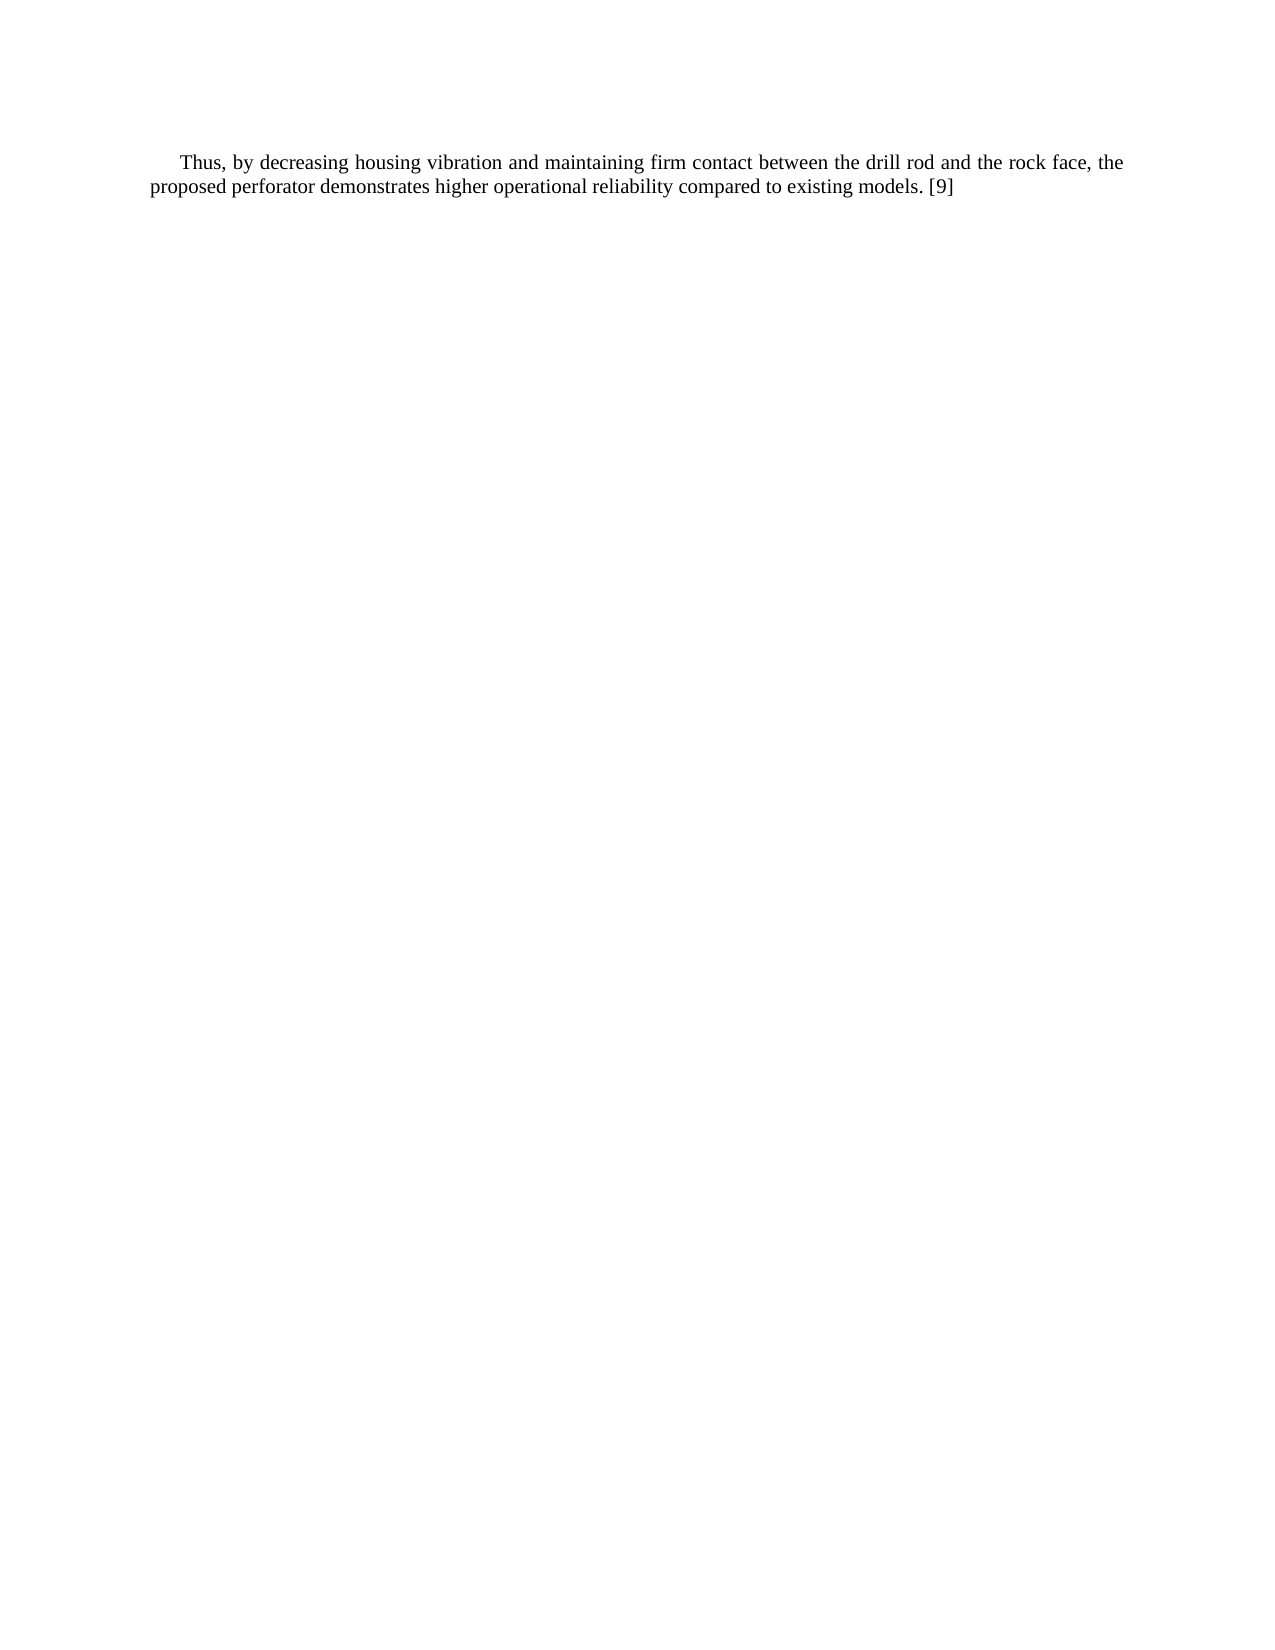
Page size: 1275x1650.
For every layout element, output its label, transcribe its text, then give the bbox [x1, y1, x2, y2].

text Thus, by decreasing housing vibration and maintaining firm contact between the drill rod and the rock face, the proposed perforator demonstrates higher operational reliability compared to existing models. [9] [150, 150, 1125, 198]
